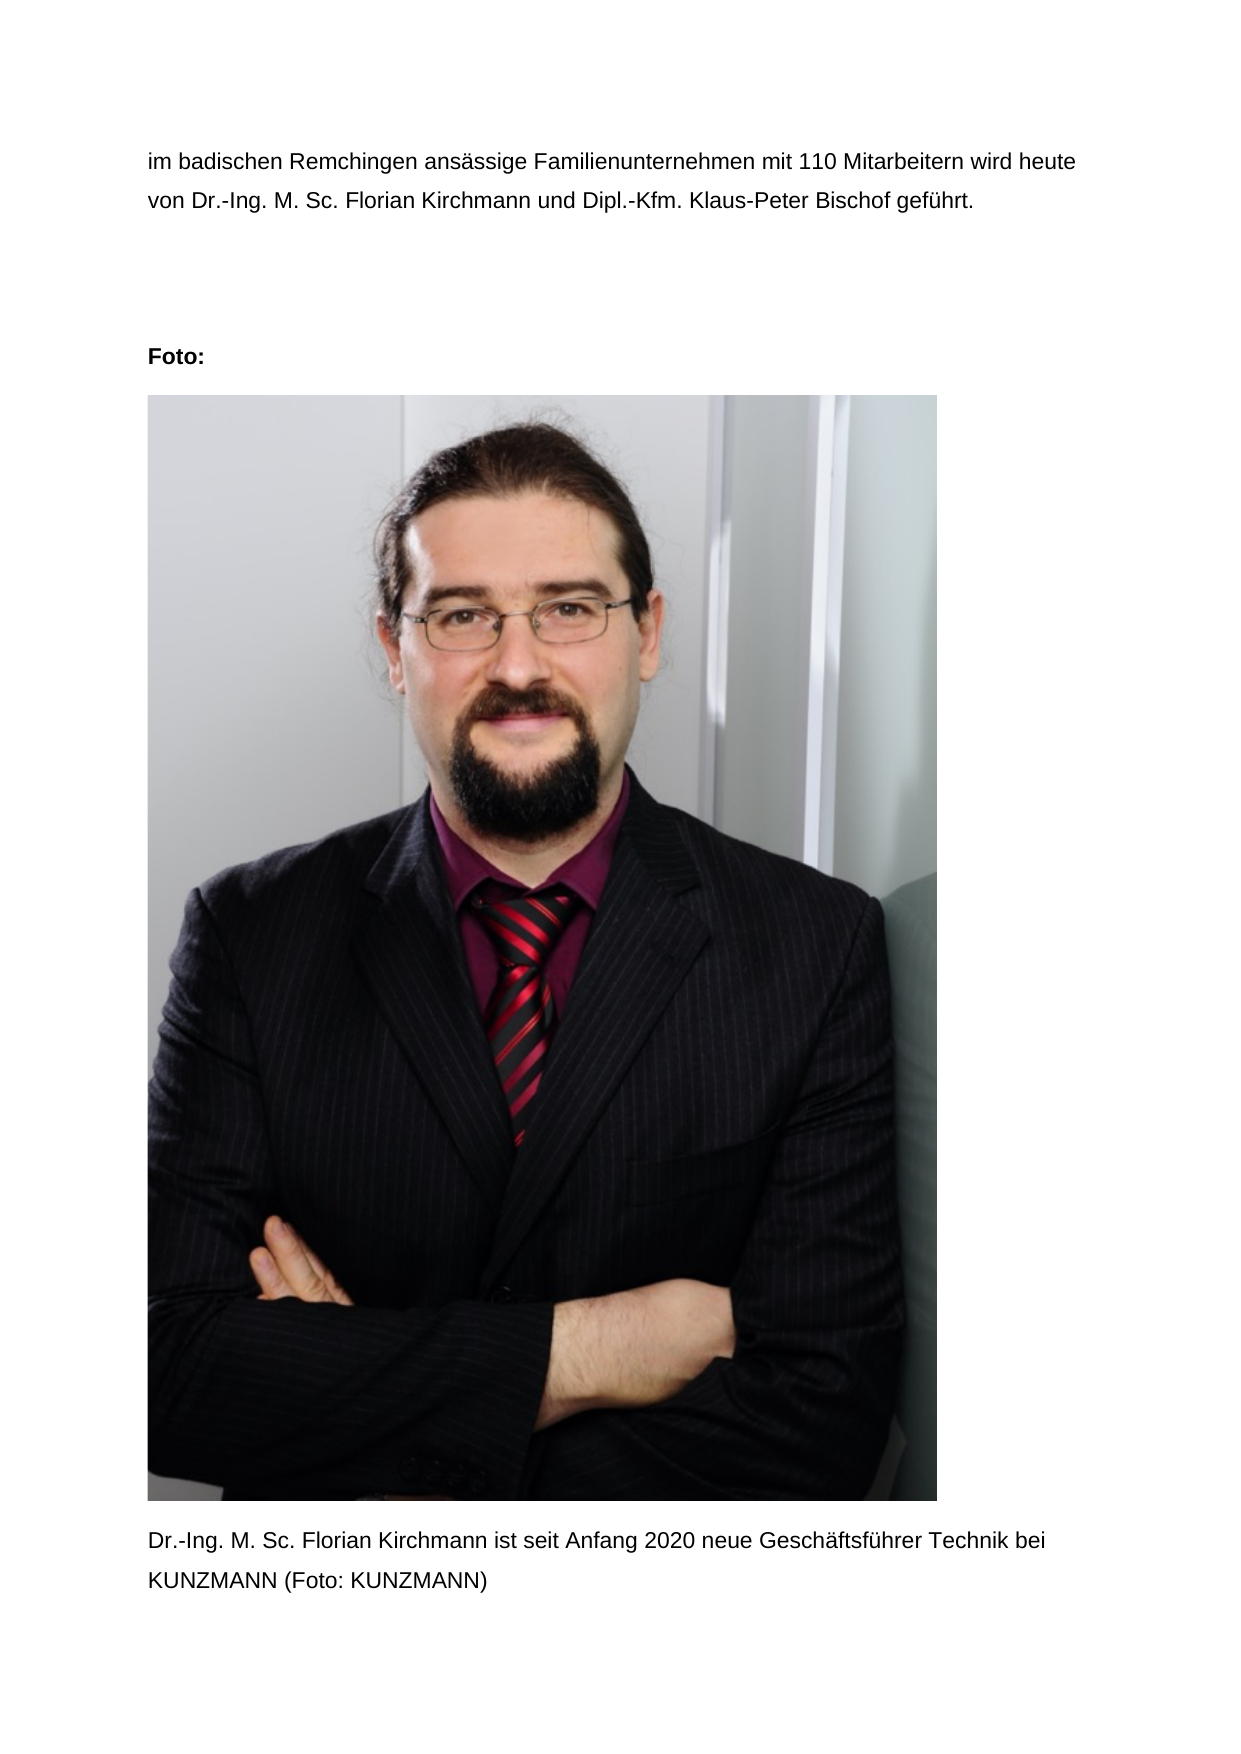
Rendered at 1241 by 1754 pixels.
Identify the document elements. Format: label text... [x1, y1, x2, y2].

text Foto: [148, 343, 1093, 369]
picture [147, 395, 937, 1501]
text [148, 148, 1093, 213]
text Dr.-Ing. M. Sc. Florian Kirchmann ist seit Anfang 2020 neue Geschäftsführer Technik bei KUNZMANN (Foto: KUNZMANN) [148, 1527, 1093, 1593]
